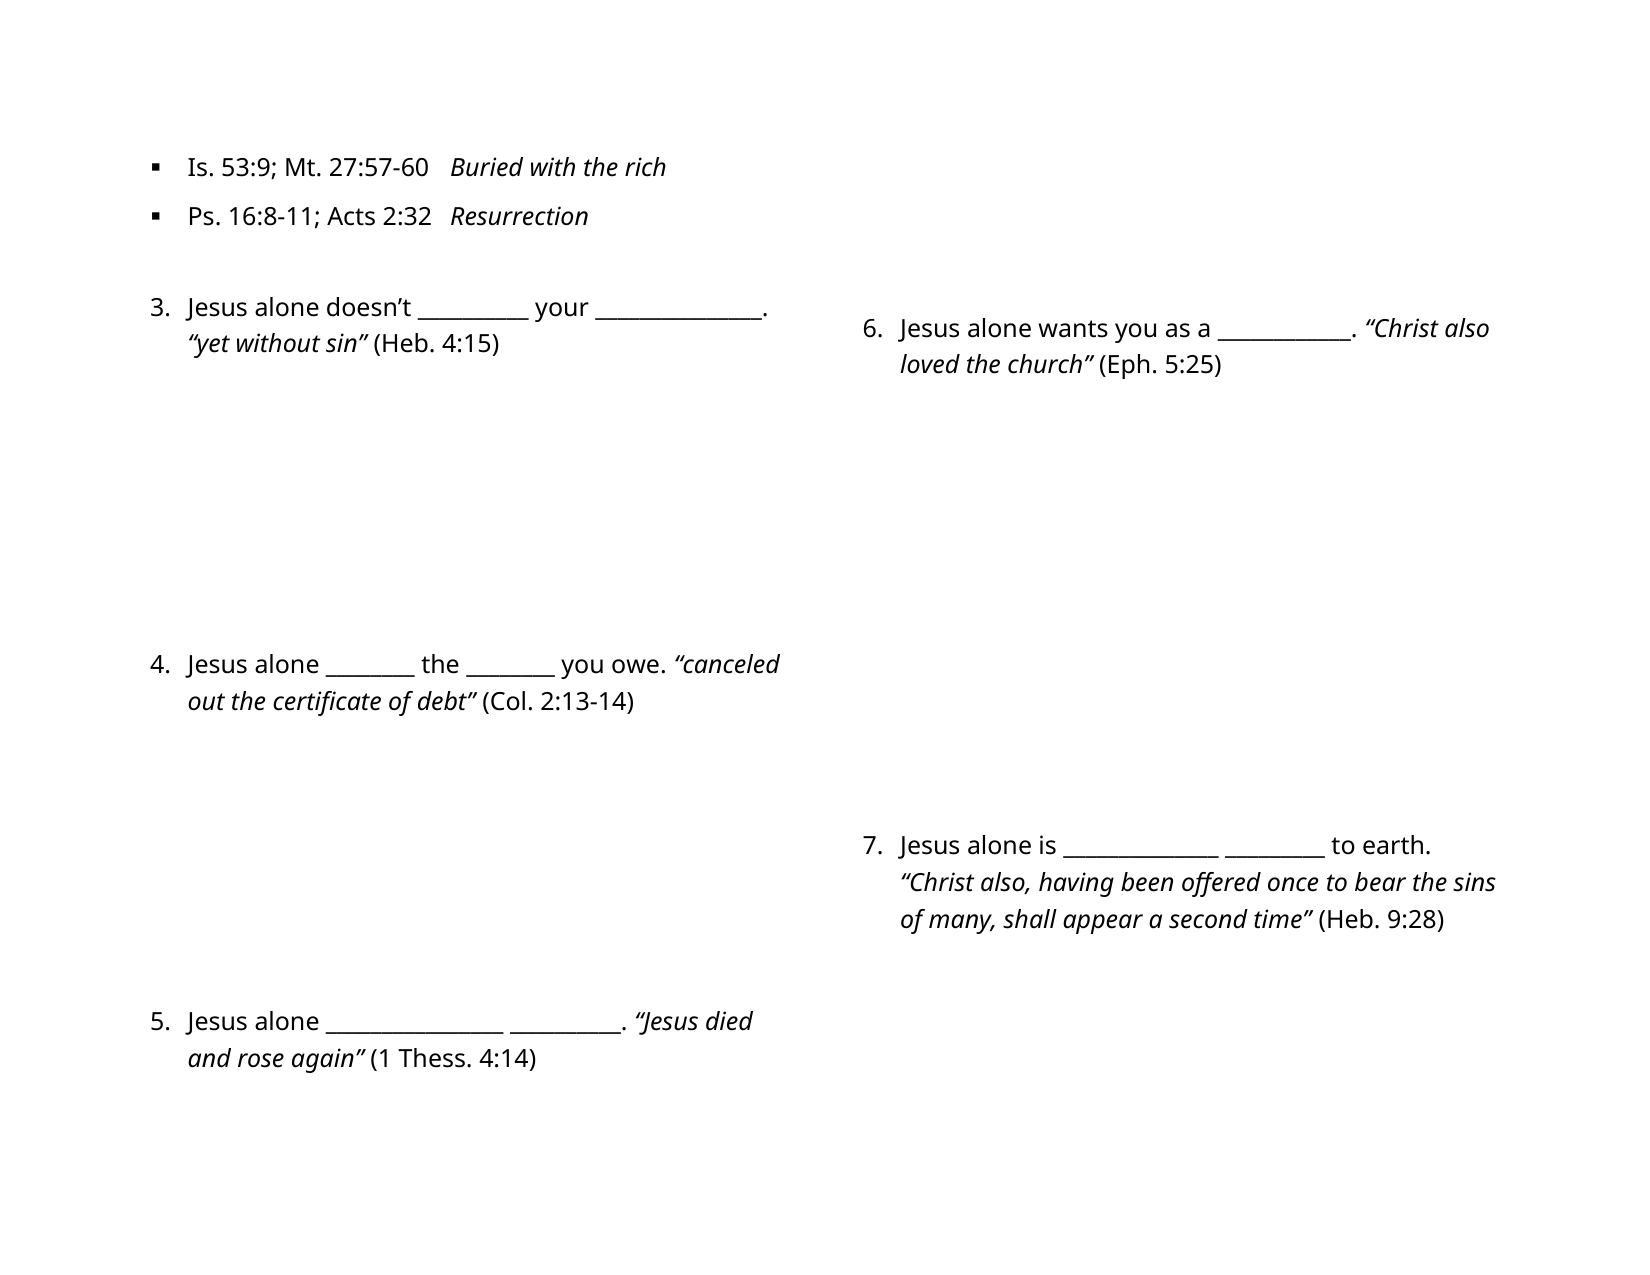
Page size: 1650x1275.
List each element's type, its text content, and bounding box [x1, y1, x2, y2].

list Ps. 16:8-11; Acts 2:32 Resurrection [150, 199, 787, 233]
list Jesus alone ________ the ________ you owe. “canceled out the certificate of debt” (Col. 2:13-14) [150, 647, 787, 717]
list Jesus alone doesn’t __________ your _______________. “yet without sin” (Heb. 4:15) [150, 289, 787, 360]
list Is. 53:9; Mt. 27:57-60 Buried with the rich [150, 150, 787, 184]
list Jesus alone is ______________ _________ to earth. “Christ also, having been offered once to bear the sins of many, shall appear a second time” (Heb. 9:28) [862, 828, 1500, 936]
list Jesus alone ________________ __________. “Jesus died and rose again” (1 Thess. 4:14) [150, 1004, 787, 1075]
list Jesus alone wants you as a ____________. “Christ also loved the church” (Eph. 5:25) [862, 310, 1500, 381]
